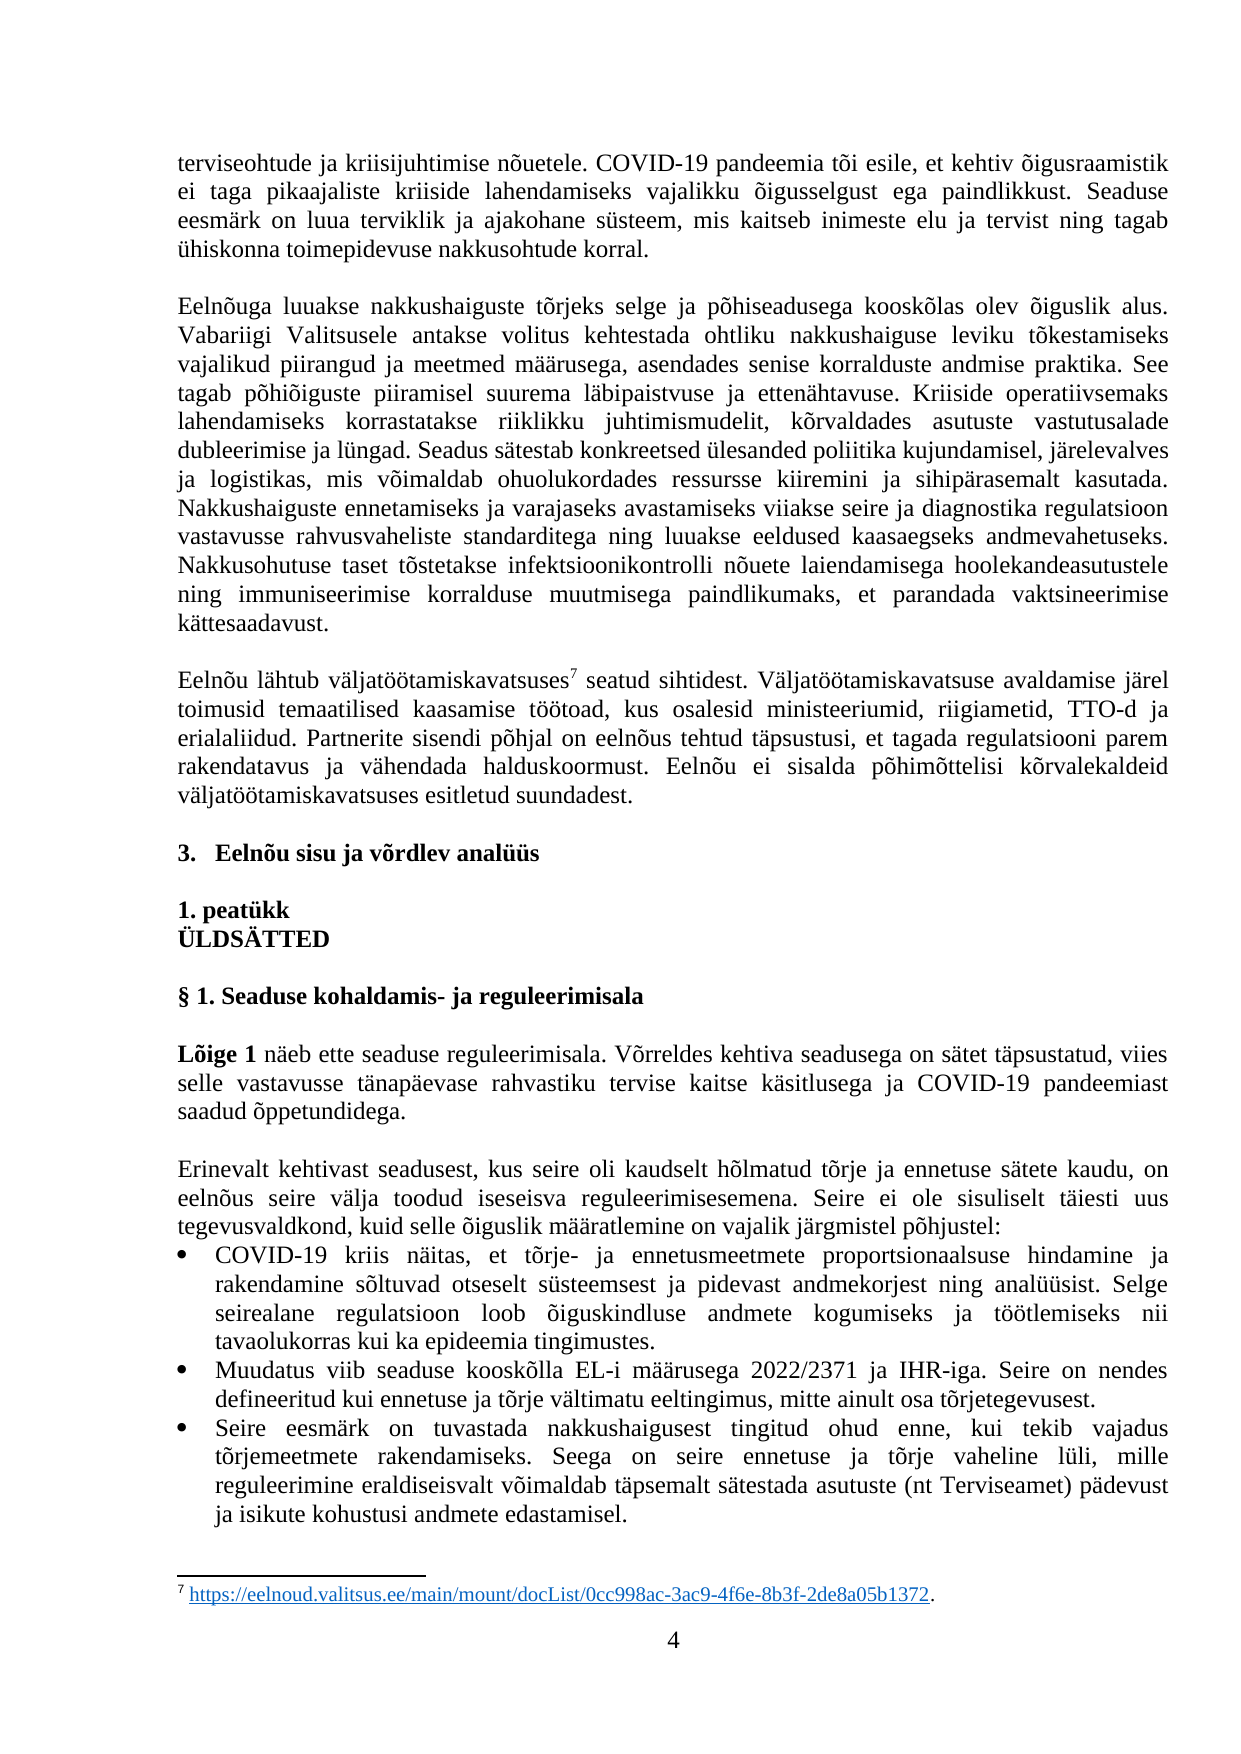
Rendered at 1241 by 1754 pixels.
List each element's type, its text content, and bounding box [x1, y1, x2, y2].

list COVID-19 kriis näitas, et tõrje- ja ennetusmeetmete proportsionaalsuse hindamine ja rakendamine sõltuvad otseselt süsteemsest ja pidevast andmekorjest ning analüüsist. Selge seirealane regulatsioon loob õiguskindluse andmete kogumiseks ja töötlemiseks nii tavaolukorras kui ka epideemia tingimustes. [177, 1240, 1169, 1355]
text 1. peatükk [177, 895, 1169, 924]
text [177, 148, 1169, 263]
text Erinevalt kehtivast seadusest, kus seire oli kaudselt hõlmatud tõrje ja ennetuse sätete kaudu, on eelnõus seire välja toodud iseseisva reguleerimisesemena. Seire ei ole sisuliselt täiesti uus tegevusvaldkond, kuid selle õiguslik määratlemine on vajalik järgmistel põhjustel: [177, 1154, 1169, 1240]
text ÜLDSÄTTED [177, 924, 1169, 953]
text Eelnõuga luuakse nakkushaiguste tõrjeks selge ja põhiseadusega kooskõlas olev õiguslik alus. Vabariigi Valitsusele antakse volitus kehtestada ohtliku nakkushaiguse leviku tõkestamiseks vajalikud piirangud ja meetmed määrusega, asendades senise korralduste andmise praktika. See tagab põhiõiguste piiramisel suurema läbipaistvuse ja ettenähtavuse. Kriiside operatiivsemaks lahendamiseks korrastatakse riiklikku juhtimismudelit, kõrvaldades asutuste vastutusalade dubleerimise ja lüngad. Seadus sätestab konkreetsed ülesanded poliitika kujundamisel, järelevalves ja logistikas, mis võimaldab ohuolukordades ressursse kiiremini ja sihipärasemalt kasutada. Nakkushaiguste ennetamiseks ja varajaseks avastamiseks viiakse seire ja diagnostika regulatsioon vastavusse rahvusvaheliste standarditega ning luuakse eeldused kaasaegseks andmevahetuseks. Nakkusohutuse taset tõstetakse infektsioonikontrolli nõuete laiendamisega hoolekandeasutustele ning immuniseerimise korralduse muutmisega paindlikumaks, et parandada vaktsineerimise kättesaadavust. [177, 291, 1169, 636]
list Eelnõu sisu ja võrdlev analüüs [177, 838, 1169, 866]
text Lõige 1 näeb ette seaduse reguleerimisala. Võrreldes kehtiva seadusega on sätet täpsustatud, viies selle vastavusse tänapäevase rahvastiku tervise kaitse käsitlusega ja COVID-19 pandeemiast saadud õppetundidega. [177, 1039, 1169, 1125]
list Muudatus viib seaduse kooskõlla EL-i määrusega 2022/2371 ja IHR-iga. Seire on nendes defineeritud kui ennetuse ja tõrje vältimatu eeltingimus, mitte ainult osa tõrjetegevusest. [177, 1355, 1169, 1413]
text Eelnõu lähtub väljatöötamiskavatsuses seatud sihtidest. Väljatöötamiskavatsuse avaldamise järel toimusid temaatilised kaasamise töötoad, kus osalesid ministeeriumid, riigiametid, TTO-d ja erialaliidud. Partnerite sisendi põhjal on eelnõus tehtud täpsustusi, et tagada regulatsiooni parem rakendatavus ja vähendada halduskoormust. Eelnõu ei sisalda põhimõttelisi kõrvalekaldeid väljatöötamiskavatsuses esitletud suundadest. [177, 665, 1169, 809]
text § 1. Seaduse kohaldamis- ja reguleerimisala [177, 981, 1169, 1010]
list Seire eesmärk on tuvastada nakkushaigusest tingitud ohud enne, kui tekib vajadus tõrjemeetmete rakendamiseks. Seega on seire ennetuse ja tõrje vaheline lüli, mille reguleerimine eraldiseisvalt võimaldab täpsemalt sätestada asutuste (nt Terviseamet) pädevust ja isikute kohustusi andmete edastamisel. [177, 1413, 1169, 1528]
